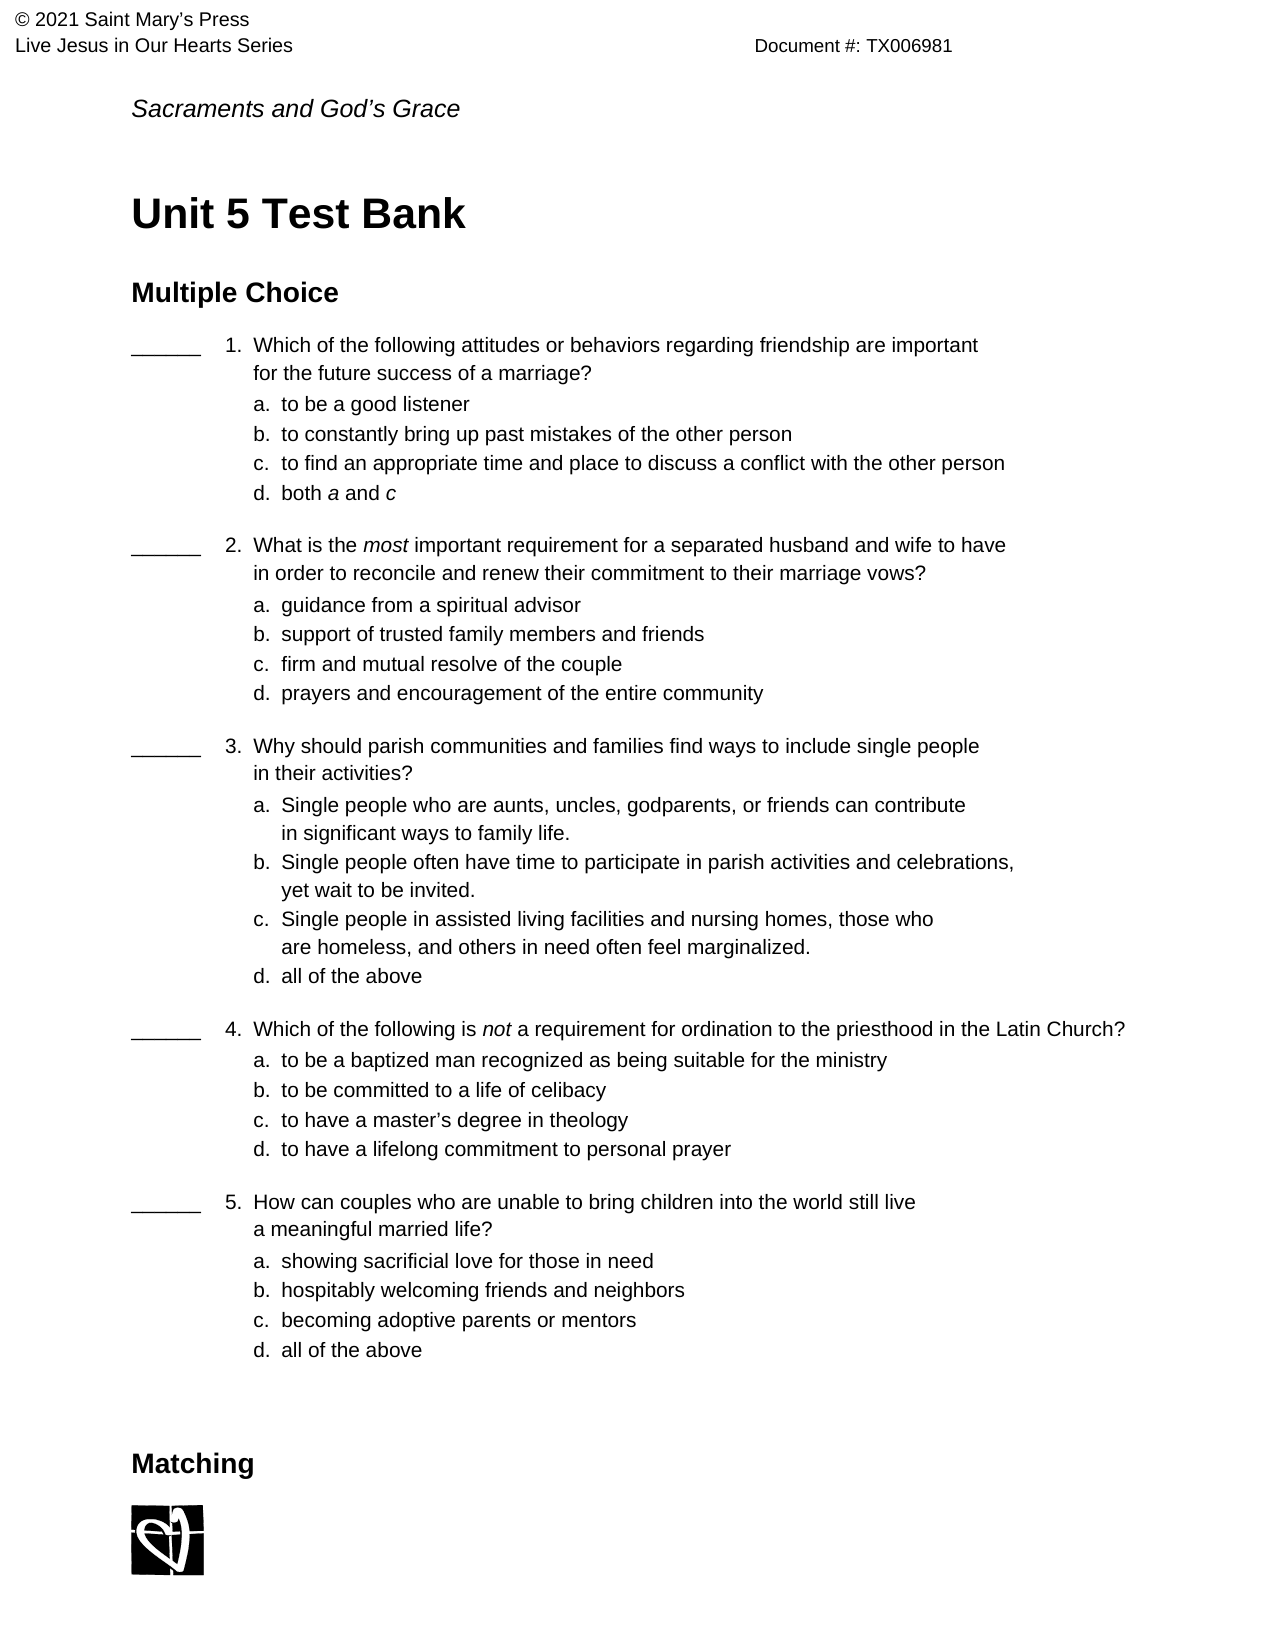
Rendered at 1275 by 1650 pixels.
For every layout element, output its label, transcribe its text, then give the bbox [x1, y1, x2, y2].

list to be committed to a life of celibacy [253, 1078, 1144, 1102]
text ______ 1. Which of the following attitudes or behaviors regarding friendship are important for the future success of a marriage? [131, 333, 1144, 384]
text Matching [131, 1447, 1144, 1480]
list Single people in assisted living facilities and nursing homes, those who are homeless, and others in need often feel marginalized. [253, 907, 1144, 958]
text Multiple Choice [131, 276, 1144, 308]
text to be a good listener [253, 392, 1144, 416]
list hospitably welcoming friends and neighbors [253, 1278, 1144, 1302]
list to have a master’s degree in theology [253, 1107, 1144, 1131]
text ______ 2. What is the most important requirement for a separated husband and wife to have in order to reconcile and renew their commitment to their marriage vows? [131, 533, 1144, 585]
text ______ 5. How can couples who are unable to bring children into the world still live a meaningful married life? [131, 1189, 1144, 1241]
list showing sacrificial love for those in need [253, 1249, 1144, 1273]
text ______ 3. Why should parish communities and families find ways to include single people in their activities? [131, 734, 1144, 785]
text ______ 4. Which of the following is not a requirement for ordination to the priesthood in the Latin Church? [131, 1017, 1144, 1041]
list firm and mutual resolve of the couple [253, 652, 1144, 676]
list Single people often have time to participate in parish activities and celebrations, yet wait to be invited. [253, 850, 1144, 901]
text to constantly bring up past mistakes of the other person [253, 422, 1144, 446]
list all of the above [253, 964, 1144, 988]
list to have a lifelong commitment to personal prayer [253, 1137, 1144, 1161]
list all of the above [253, 1337, 1144, 1361]
list becoming adoptive parents or mentors [253, 1308, 1144, 1332]
list Single people who are aunts, uncles, godparents, or friends can contribute in significant ways to family life. [253, 793, 1144, 844]
text to find an appropriate time and place to discuss a conflict with the other person [253, 451, 1144, 475]
list support of trusted family members and friends [253, 622, 1144, 646]
list guidance from a spiritual advisor [253, 592, 1144, 616]
list to be a baptized man recognized as being suitable for the ministry [253, 1048, 1144, 1072]
list prayers and encouragement of the entire community [253, 681, 1144, 705]
text both a and c [253, 481, 1144, 505]
text Unit 5 Test Bank [131, 189, 1144, 238]
